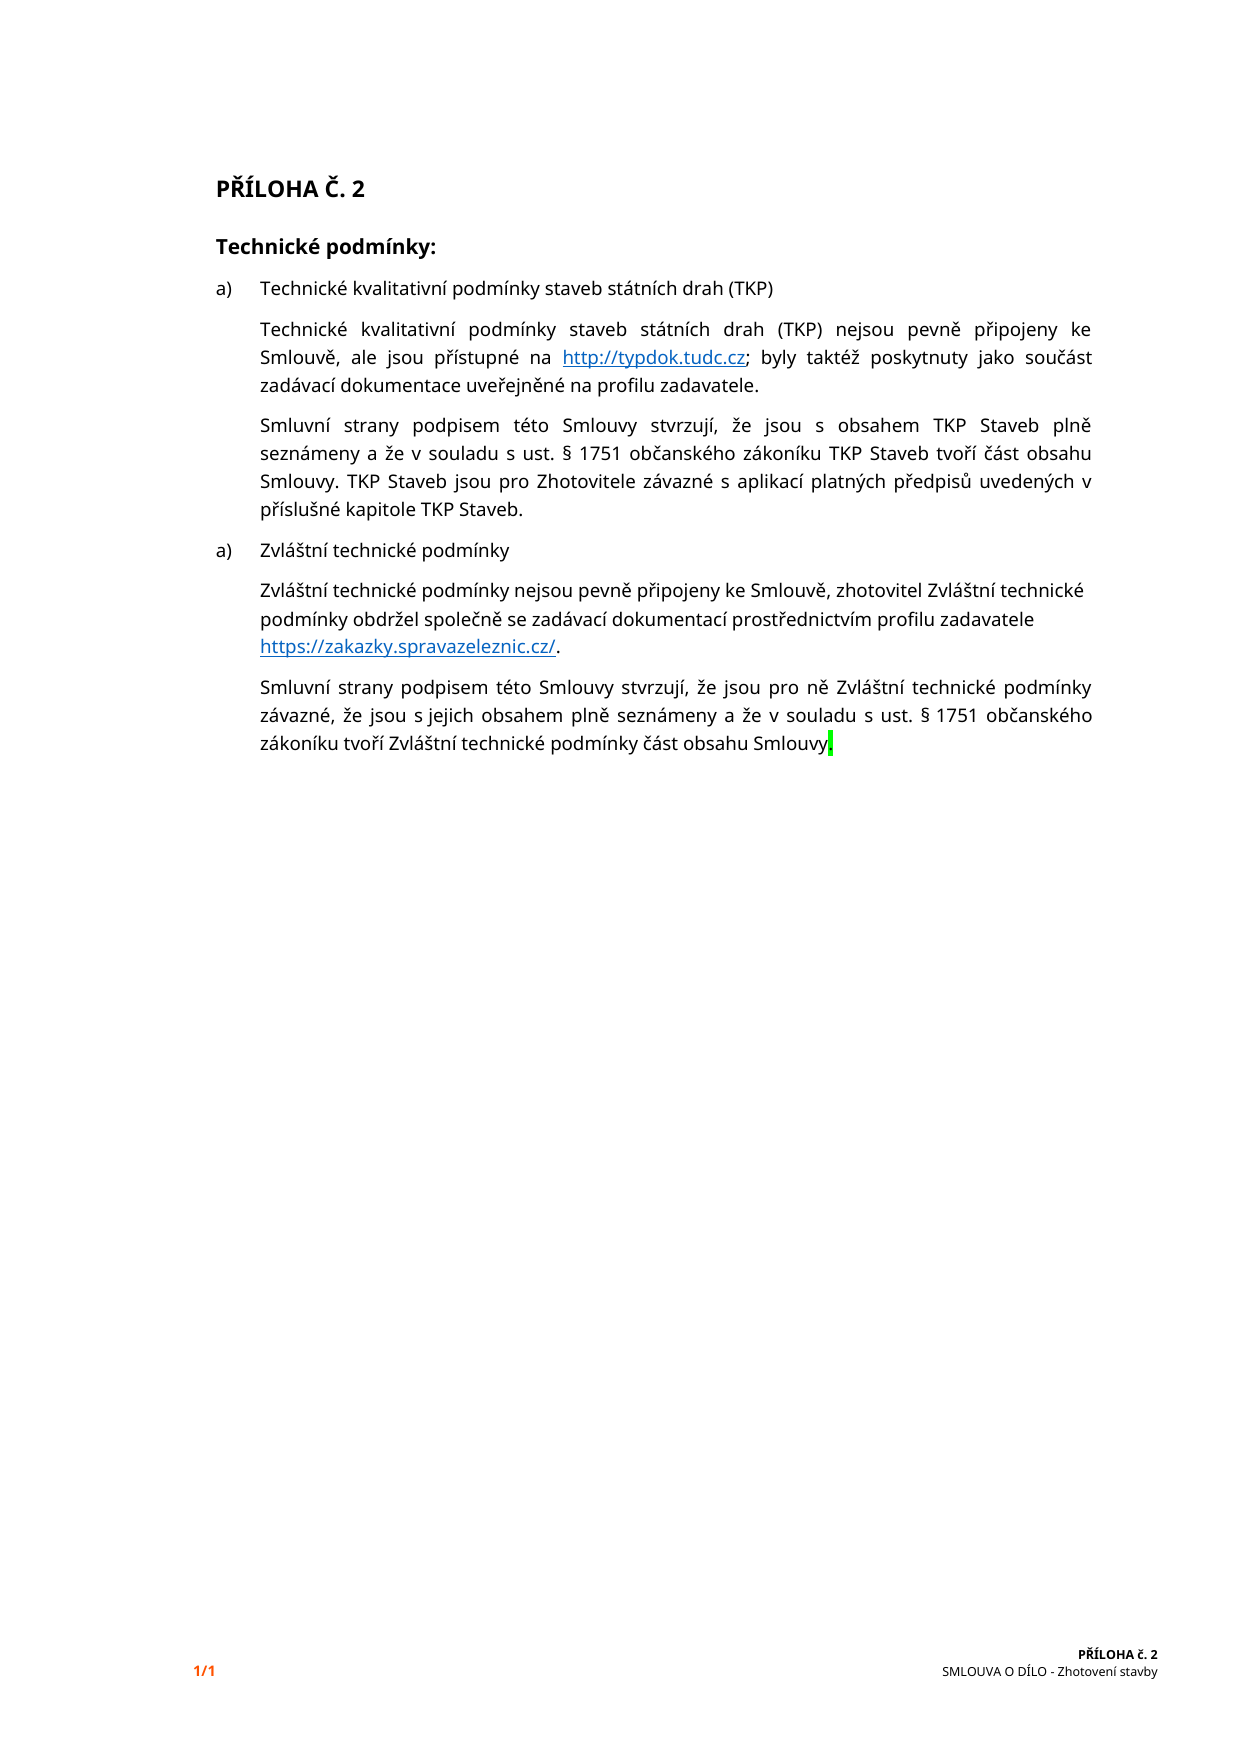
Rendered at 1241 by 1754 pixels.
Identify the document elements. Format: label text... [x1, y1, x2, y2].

text Smluvní strany podpisem této Smlouvy stvrzují, že jsou s obsahem TKP Staveb plně seznámeny a že v souladu s ust. § 1751 občanského zákoníku TKP Staveb tvoří část obsahu Smlouvy. TKP Staveb jsou pro Zhotovitele závazné s aplikací platných předpisů uvedených v příslušné kapitole TKP Staveb. [260, 413, 1093, 522]
text Technické podmínky: [216, 232, 1093, 260]
text Příloha č. 2 [216, 172, 1093, 204]
list Zvláštní technické podmínky [216, 537, 1093, 563]
list Smluvní strany podpisem této Smlouvy stvrzují, že jsou pro ně Zvláštní technické podmínky závazné, že jsou s jejich obsahem plně seznámeny a že v souladu s ust. § 1751 občanského zákoníku tvoří Zvláštní technické podmínky část obsahu Smlouvy. [260, 674, 1093, 756]
text Technické kvalitativní podmínky staveb státních drah (TKP) nejsou pevně připojeny ke Smlouvě, ale jsou přístupné na http://typdok.tudc.cz; byly taktéž poskytnuty jako součást zadávací dokumentace uveřejněné na profilu zadavatele. [260, 316, 1093, 398]
list Technické kvalitativní podmínky staveb státních drah (TKP) [216, 276, 1093, 301]
list Zvláštní technické podmínky nejsou pevně připojeny ke Smlouvě, zhotovitel Zvláštní technické podmínky obdržel společně se zadávací dokumentací prostřednictvím profilu zadavatele https://zakazky.spravazeleznic.cz/. [260, 578, 1093, 659]
